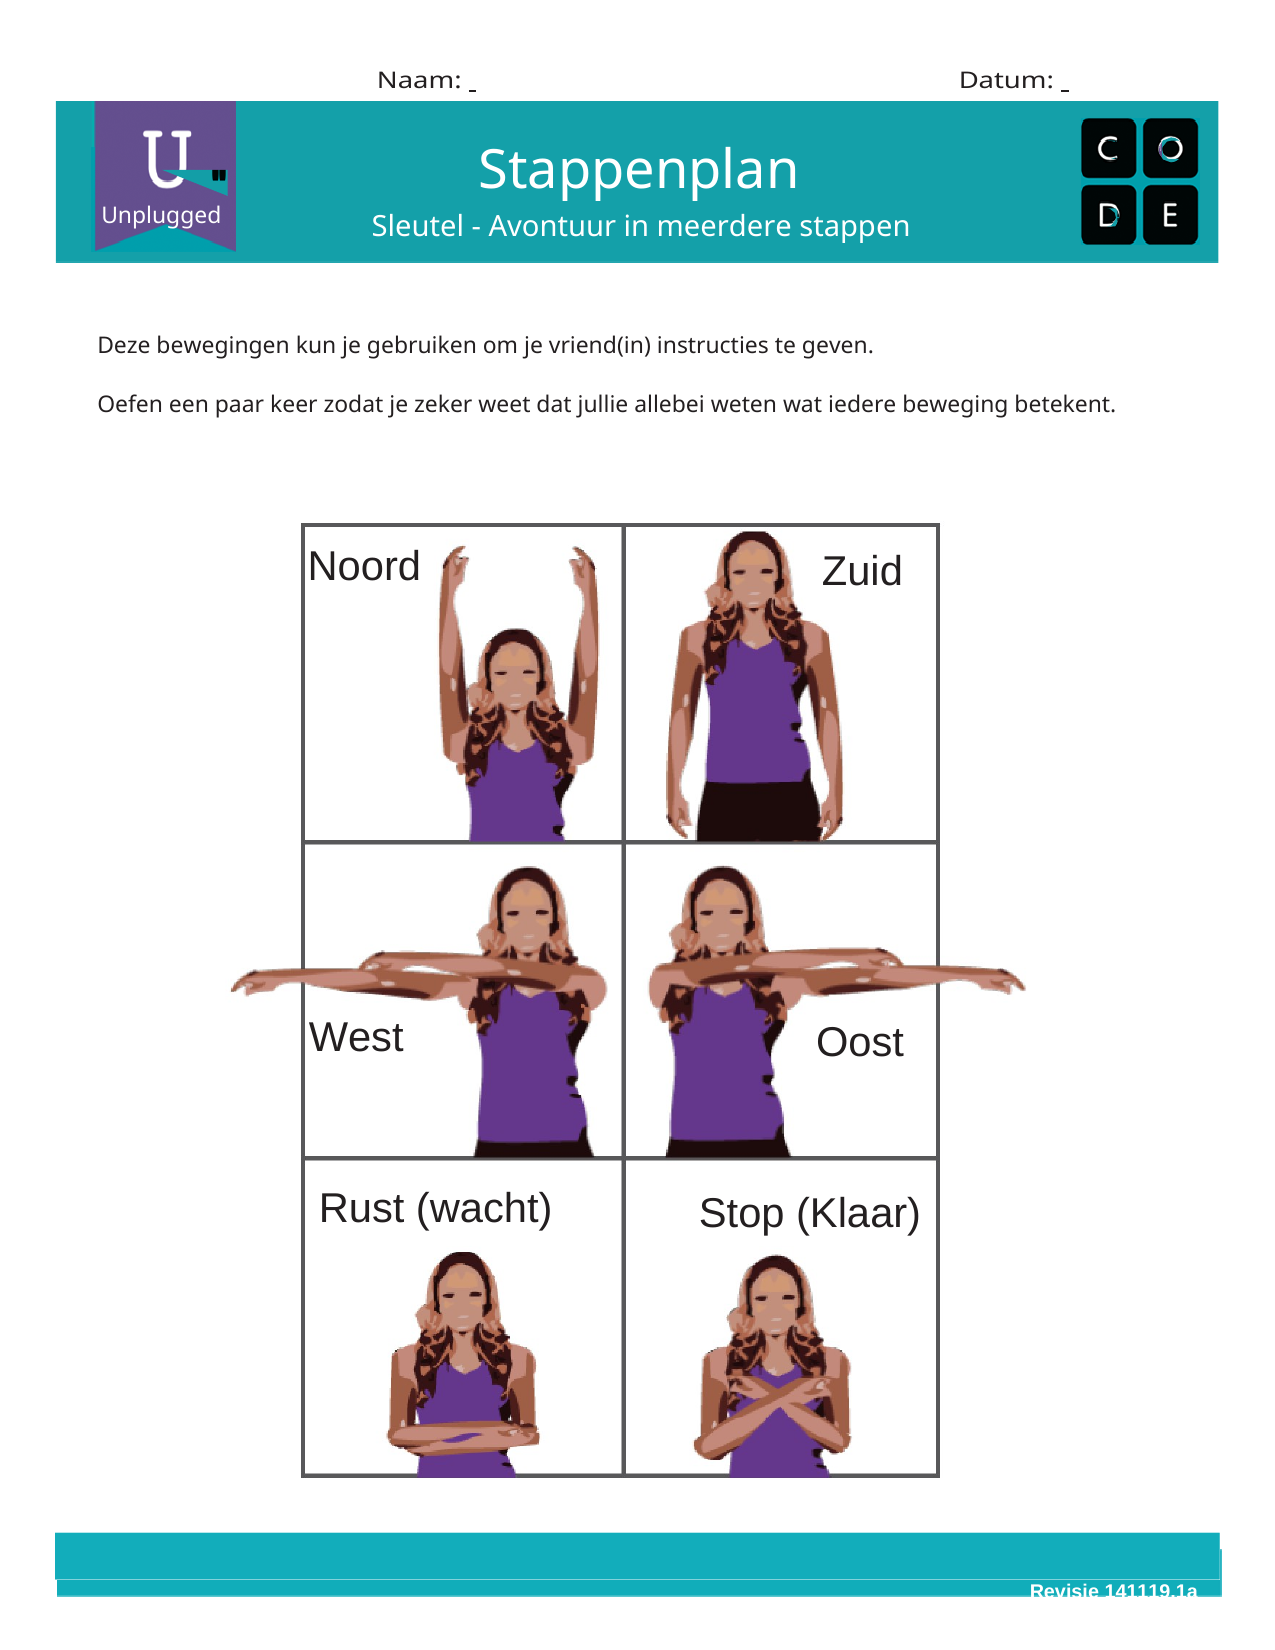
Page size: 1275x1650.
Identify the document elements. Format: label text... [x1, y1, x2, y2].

text Naam: [377, 64, 917, 95]
text Rust (wacht) [307, 1183, 564, 1231]
text Stop (Klaar) [699, 1188, 1231, 1236]
picture [55, 1532, 1222, 1597]
text Unplugged [98, 199, 224, 230]
text Stappenplan [377, 131, 902, 204]
text Sleutel - Avontuur in meerdere stappen [365, 205, 917, 245]
picture [55, 101, 1219, 263]
text Revisie 141119.1a [85, 1580, 1198, 1603]
text Deze bewegingen kun je gebruiken om je vriend(in) instructies te geven. [97, 329, 1231, 360]
text Noord [306, 541, 422, 589]
text Datum: [958, 64, 1231, 95]
text Oost [699, 1017, 1231, 1065]
text Oefen een paar keer zodat je zeker weet dat jullie allebei weten wat iedere beweging betekent. [97, 387, 1231, 419]
text West [295, 1012, 417, 1060]
text Zuid [568, 546, 1156, 594]
picture [202, 492, 1069, 1502]
